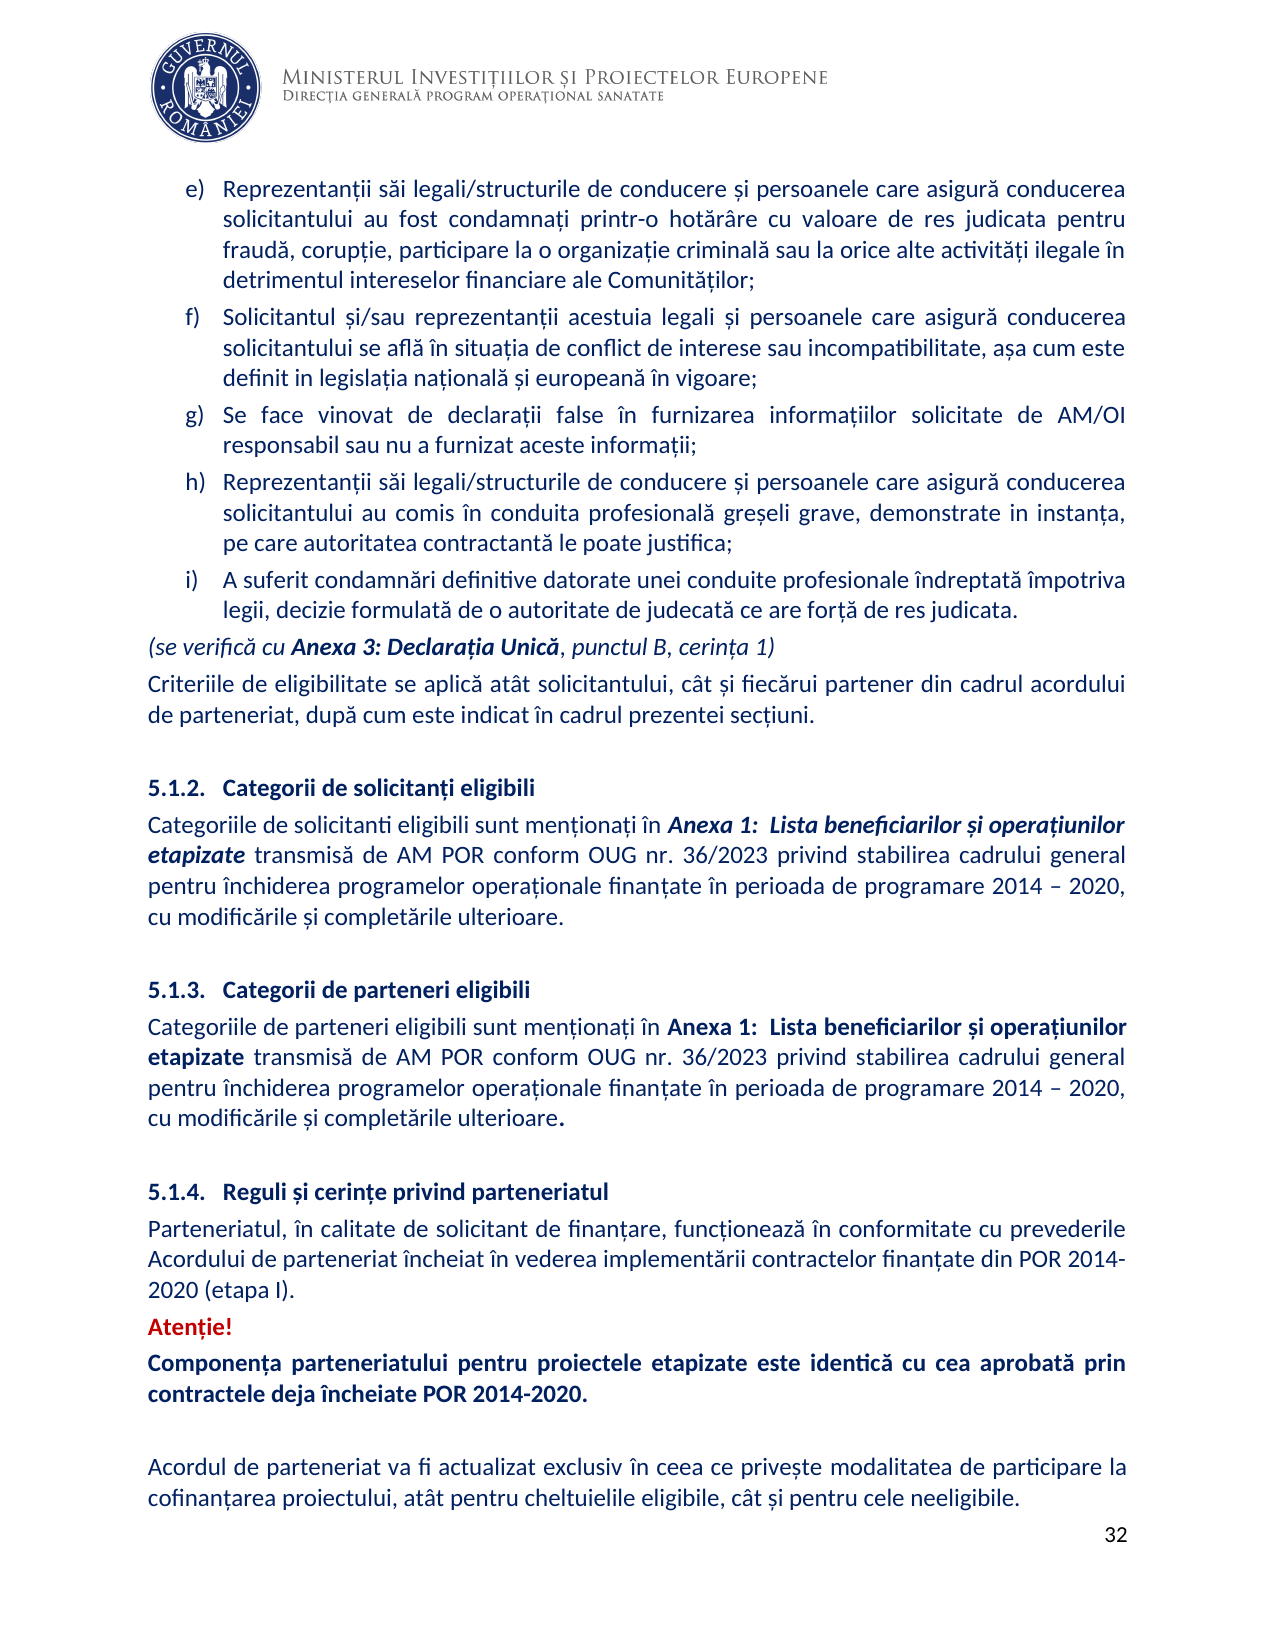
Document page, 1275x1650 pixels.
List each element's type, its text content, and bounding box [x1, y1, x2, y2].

text Parteneriatul, în calitate de solicitant de finanțare, funcționează în conformitate cu prevederile Acordului de parteneriat încheiat în vederea implementării contractelor finanțate din POR 2014-2020 (etapa I). [148, 1213, 1127, 1304]
text Criteriile de eligibilitate se aplică atât solicitantului, cât și fiecărui partener din cadrul acordului de parteneriat, după cum este indicat în cadrul prezentei secțiuni. [148, 668, 1127, 729]
list Reprezentanții săi legali/structurile de conducere și persoanele care asigură conducerea solicitantului au fost condamnați printr-o hotărâre cu valoare de res judicata pentru fraudă, corupție, participare la o organizație criminală sau la orice alte activități ilegale în detrimentul intereselor financiare ale Comunităților; [185, 173, 1127, 295]
text (se verifică cu Anexa 3: Declarația Unică, punctul B, cerința 1) [148, 631, 1127, 662]
picture [147, 29, 852, 145]
text Atenție! [148, 1311, 1127, 1341]
list Solicitantul şi/sau reprezentanții acestuia legali şi persoanele care asigură conducerea solicitantului se află în situația de conflict de interese sau incompatibilitate, așa cum este definit in legislația națională și europeană în vigoare; [185, 301, 1127, 393]
text Componența parteneriatului pentru proiectele etapizate este identică cu cea aprobată prin contractele deja încheiate POR 2014-2020. [148, 1347, 1127, 1408]
text Acordul de parteneriat va fi actualizat exclusiv în ceea ce privește modalitatea de participare la cofinanțarea proiectului, atât pentru cheltuielile eligibile, cât și pentru cele neeligibile. [148, 1451, 1127, 1512]
text Categoriile de parteneri eligibili sunt menționați în Anexa 1: Lista beneficiarilor și operațiunilor etapizate transmisă de AM POR conform OUG nr. 36/2023 privind stabilirea cadrului general pentru închiderea programelor operaționale finanţate în perioada de programare 2014 – 2020, cu modificările și completările ulterioare. [148, 1011, 1127, 1133]
list A suferit condamnări definitive datorate unei conduite profesionale îndreptată împotriva legii, decizie formulată de o autoritate de judecată ce are forţă de res judicata. [185, 564, 1127, 625]
text Categoriile de solicitanti eligibili sunt menționați în Anexa 1: Lista beneficiarilor și operațiunilor etapizate transmisă de AM POR conform OUG nr. 36/2023 privind stabilirea cadrului general pentru închiderea programelor operaționale finanţate în perioada de programare 2014 – 2020, cu modificările și completările ulterioare. [148, 809, 1127, 931]
list Categorii de parteneri eligibili [148, 974, 1127, 1005]
list Categorii de solicitanți eligibili [148, 772, 1127, 803]
list Se face vinovat de declarații false în furnizarea informațiilor solicitate de AM/OI responsabil sau nu a furnizat aceste informații; [185, 399, 1127, 460]
list Reguli și cerințe privind parteneriatul [148, 1176, 1127, 1207]
list Reprezentanții săi legali/structurile de conducere și persoanele care asigură conducerea solicitantului au comis în conduita profesională greșeli grave, demonstrate in instanța, pe care autoritatea contractantă le poate justifica; [185, 466, 1127, 558]
